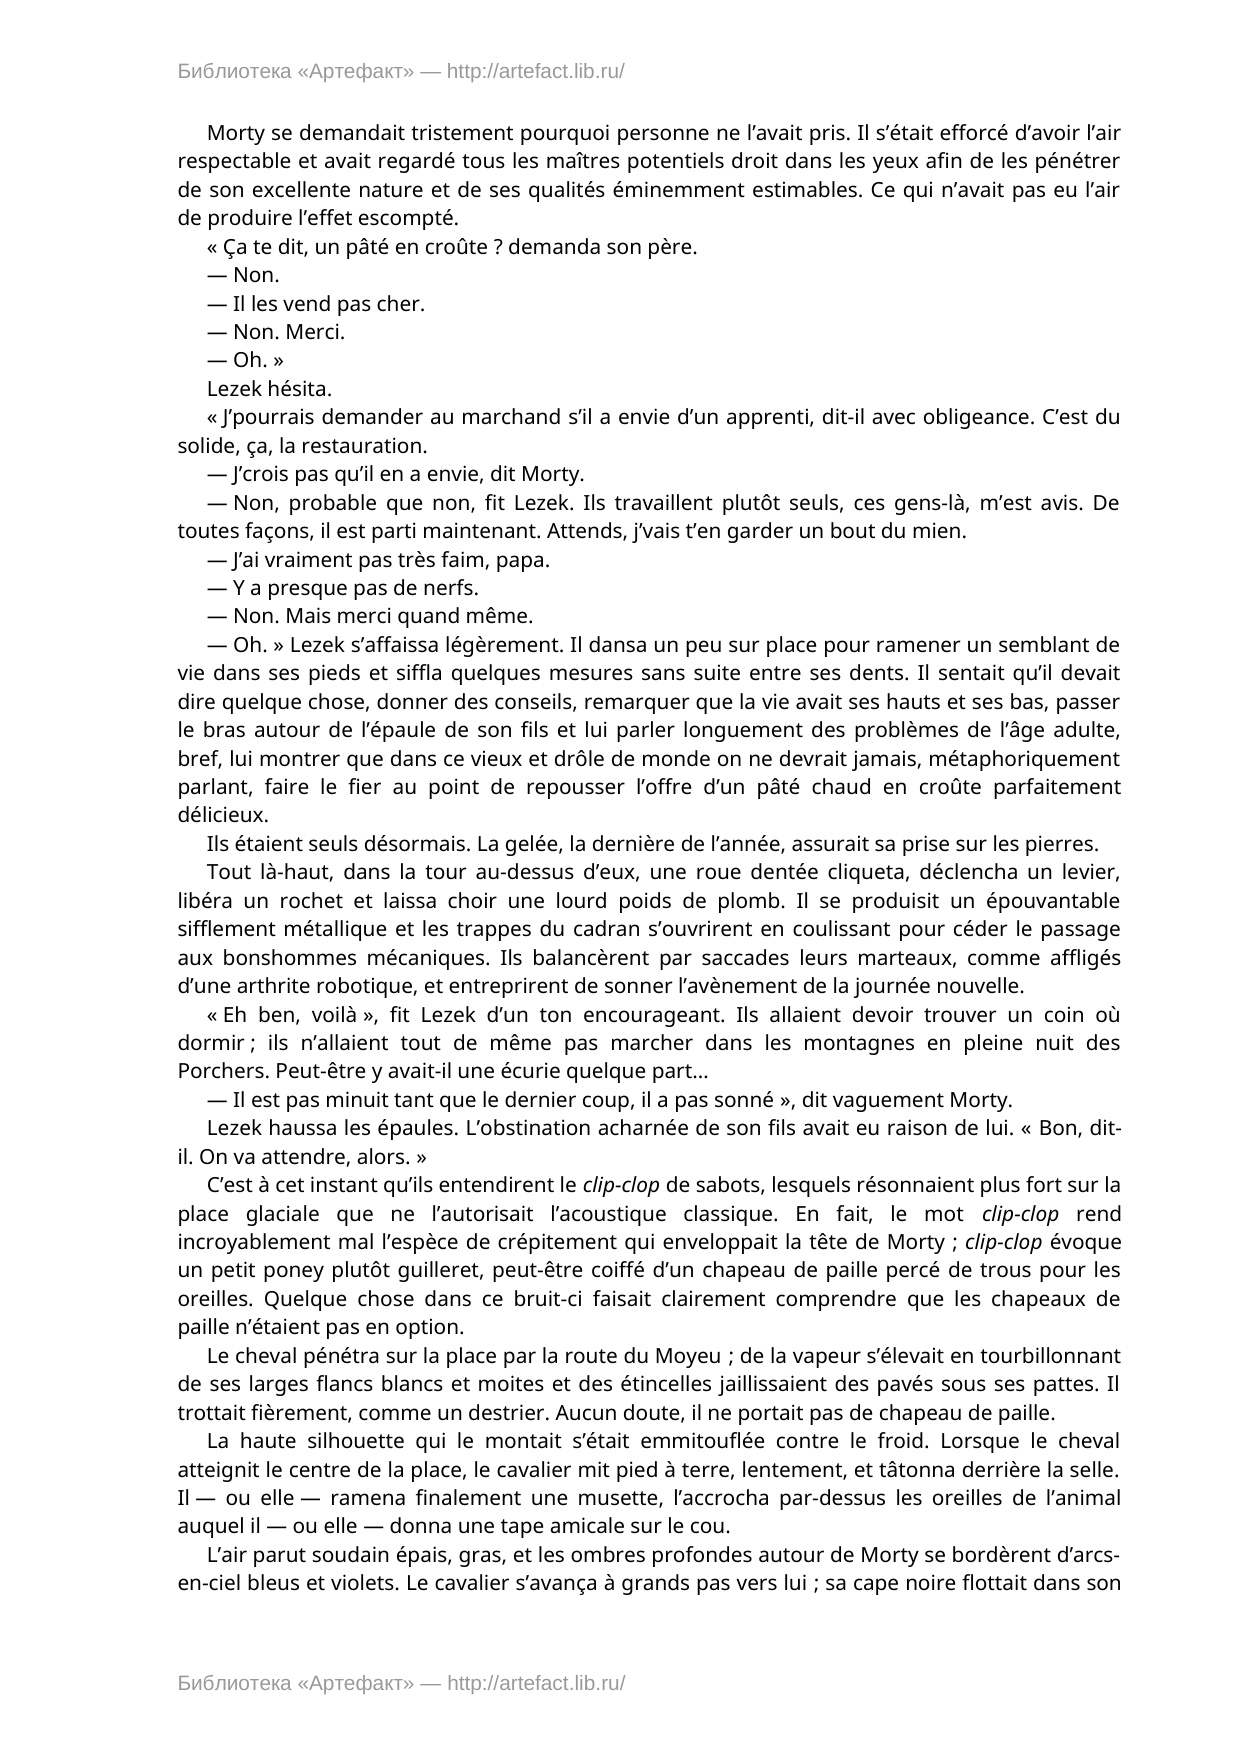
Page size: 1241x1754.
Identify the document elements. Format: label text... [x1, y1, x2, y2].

text — Oh. » Lezek s’affaissa légèrement. Il dansa un peu sur place pour ramener un semblant de vie dans ses pieds et siffla quelques mesures sans suite entre ses dents. Il sentait qu’il devait dire quelque chose, donner des conseils, remarquer que la vie avait ses hauts et ses bas, passer le bras autour de l’épaule de son fils et lui parler longuement des problèmes de l’âge adulte, bref, lui montrer que dans ce vieux et drôle de monde on ne devrait jamais, métaphoriquement parlant, faire le fier au point de repousser l’offre d’un pâté chaud en croûte parfaitement délicieux. [177, 630, 1122, 829]
text Lezek hésita. [177, 374, 1122, 402]
text — Non. Mais merci quand même. [177, 602, 1122, 630]
text C’est à cet instant qu’ils entendirent le clip-clop de sabots, lesquels résonnaient plus fort sur la place glaciale que ne l’autorisait l’acoustique classique. En fait, le mot clip-clop rend incroyablement mal l’espèce de crépitement qui enveloppait la tête de Morty ; clip-clop évoque un petit poney plutôt guilleret, peut-être coiffé d’un chapeau de paille percé de trous pour les oreilles. Quelque chose dans ce bruit-ci faisait clairement comprendre que les chapeaux de paille n’étaient pas en option. [177, 1170, 1122, 1341]
text « Eh ben, voilà », fit Lezek d’un ton encourageant. Ils allaient devoir trouver un coin où dormir ; ils n’allaient tout de même pas marcher dans les montagnes en pleine nuit des Porchers. Peut-être y avait-il une écurie quelque part… [177, 1000, 1122, 1085]
text — Non. [177, 260, 1122, 289]
text Tout là-haut, dans la tour au-dessus d’eux, une roue dentée cliqueta, déclencha un levier, libéra un rochet et laissa choir une lourd poids de plomb. Il se produisit un épouvantable sifflement métallique et les trappes du cadran s’ouvrirent en coulissant pour céder le passage aux bonshommes mécaniques. Ils balancèrent par saccades leurs marteaux, comme affligés d’une arthrite robotique, et entreprirent de sonner l’avènement de la journée nouvelle. [177, 857, 1122, 1000]
text Le cheval pénétra sur la place par la route du Moyeu ; de la vapeur s’élevait en tourbillonnant de ses larges flancs blancs et moites et des étincelles jaillissaient des pavés sous ses pattes. Il trottait fièrement, comme un destrier. Aucun doute, il ne portait pas de chapeau de paille. [177, 1341, 1122, 1426]
text Ils étaient seuls désormais. La gelée, la dernière de l’année, assurait sa prise sur les pierres. [177, 829, 1122, 857]
text Lezek haussa les épaules. L’obstination acharnée de son fils avait eu raison de lui. « Bon, dit-il. On va attendre, alors. » [177, 1113, 1122, 1170]
text — Oh. » [177, 346, 1122, 374]
text — Y a presque pas de nerfs. [177, 573, 1122, 602]
text — J’crois pas qu’il en a envie, dit Morty. [177, 459, 1122, 488]
text — Il est pas minuit tant que le dernier coup, il a pas sonné », dit vaguement Morty. [177, 1085, 1122, 1113]
text — Non. Merci. [177, 317, 1122, 346]
text « Ça te dit, un pâté en croûte ? demanda son père. [177, 232, 1122, 260]
text Morty se demandait tristement pourquoi personne ne l’avait pris. Il s’était efforcé d’avoir l’air respectable et avait regardé tous les maîtres potentiels droit dans les yeux afin de les pénétrer de son excellente nature et de ses qualités éminemment estimables. Ce qui n’avait pas eu l’air de produire l’effet escompté. [177, 118, 1122, 232]
text — Il les vend pas cher. [177, 289, 1122, 317]
text « J’pourrais demander au marchand s’il a envie d’un apprenti, dit-il avec obligeance. C’est du solide, ça, la restauration. [177, 402, 1122, 459]
text — J’ai vraiment pas très faim, papa. [177, 545, 1122, 573]
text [177, 1540, 1122, 1597]
text La haute silhouette qui le montait s’était emmitouflée contre le froid. Lorsque le cheval atteignit le centre de la place, le cavalier mit pied à terre, lentement, et tâtonna derrière la selle. Il — ou elle — ramena finalement une musette, l’accrocha par-dessus les oreilles de l’animal auquel il — ou elle — donna une tape amicale sur le cou. [177, 1426, 1122, 1540]
text — Non, probable que non, fit Lezek. Ils travaillent plutôt seuls, ces gens-là, m’est avis. De toutes façons, il est parti maintenant. Attends, j’vais t’en garder un bout du mien. [177, 488, 1122, 545]
